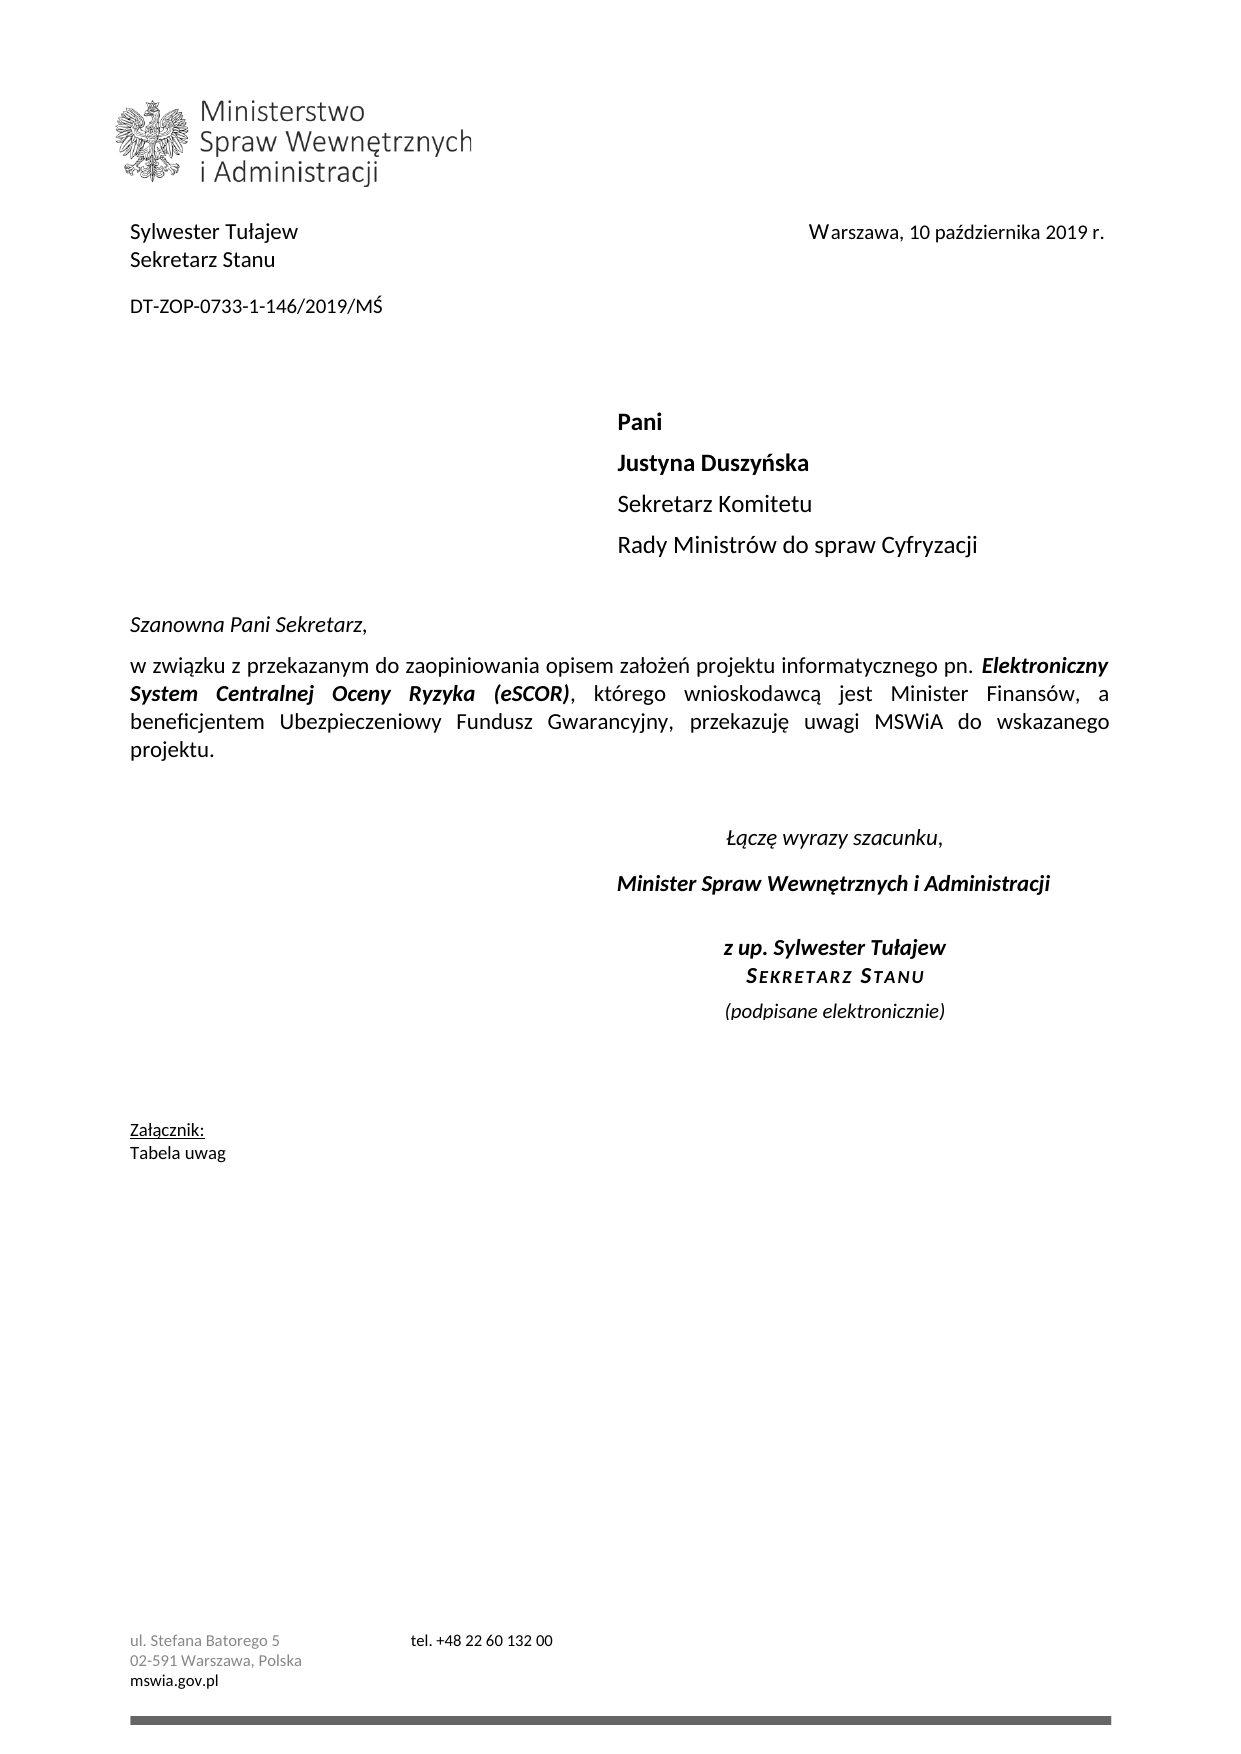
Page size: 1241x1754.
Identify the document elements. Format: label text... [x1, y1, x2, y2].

picture [0, 1716, 1241, 1754]
text DT-ZOP-0733-1-146/2019/MŚ [130, 294, 1110, 319]
text w związku z przekazanym do zaopiniowania opisem założeń projektu informatycznego pn. Elektroniczny System Centralnej Oceny Ryzyka (eSCOR), którego wnioskodawcą jest Minister Finansów, a beneficjentem Ubezpieczeniowy Fundusz Gwarancyjny, przekazuję uwagi MSWiA do wskazanego projektu. [130, 651, 1110, 763]
text Sekretarz Komitetu [130, 488, 1110, 518]
picture [115, 100, 472, 187]
text Pani [130, 406, 1110, 436]
text Szanowna Pani Sekretarz, [130, 610, 1110, 638]
text Sylwester Tułajew Warszawa, 10 października 2019 r. Sekretarz Stanu [115, 100, 1110, 273]
text Tabela uwag [130, 1141, 1110, 1164]
text Justyna Duszyńska [130, 447, 1110, 477]
text Załącznik: [130, 1118, 1110, 1141]
text Rady Ministrów do spraw Cyfryzacji [130, 529, 1110, 559]
